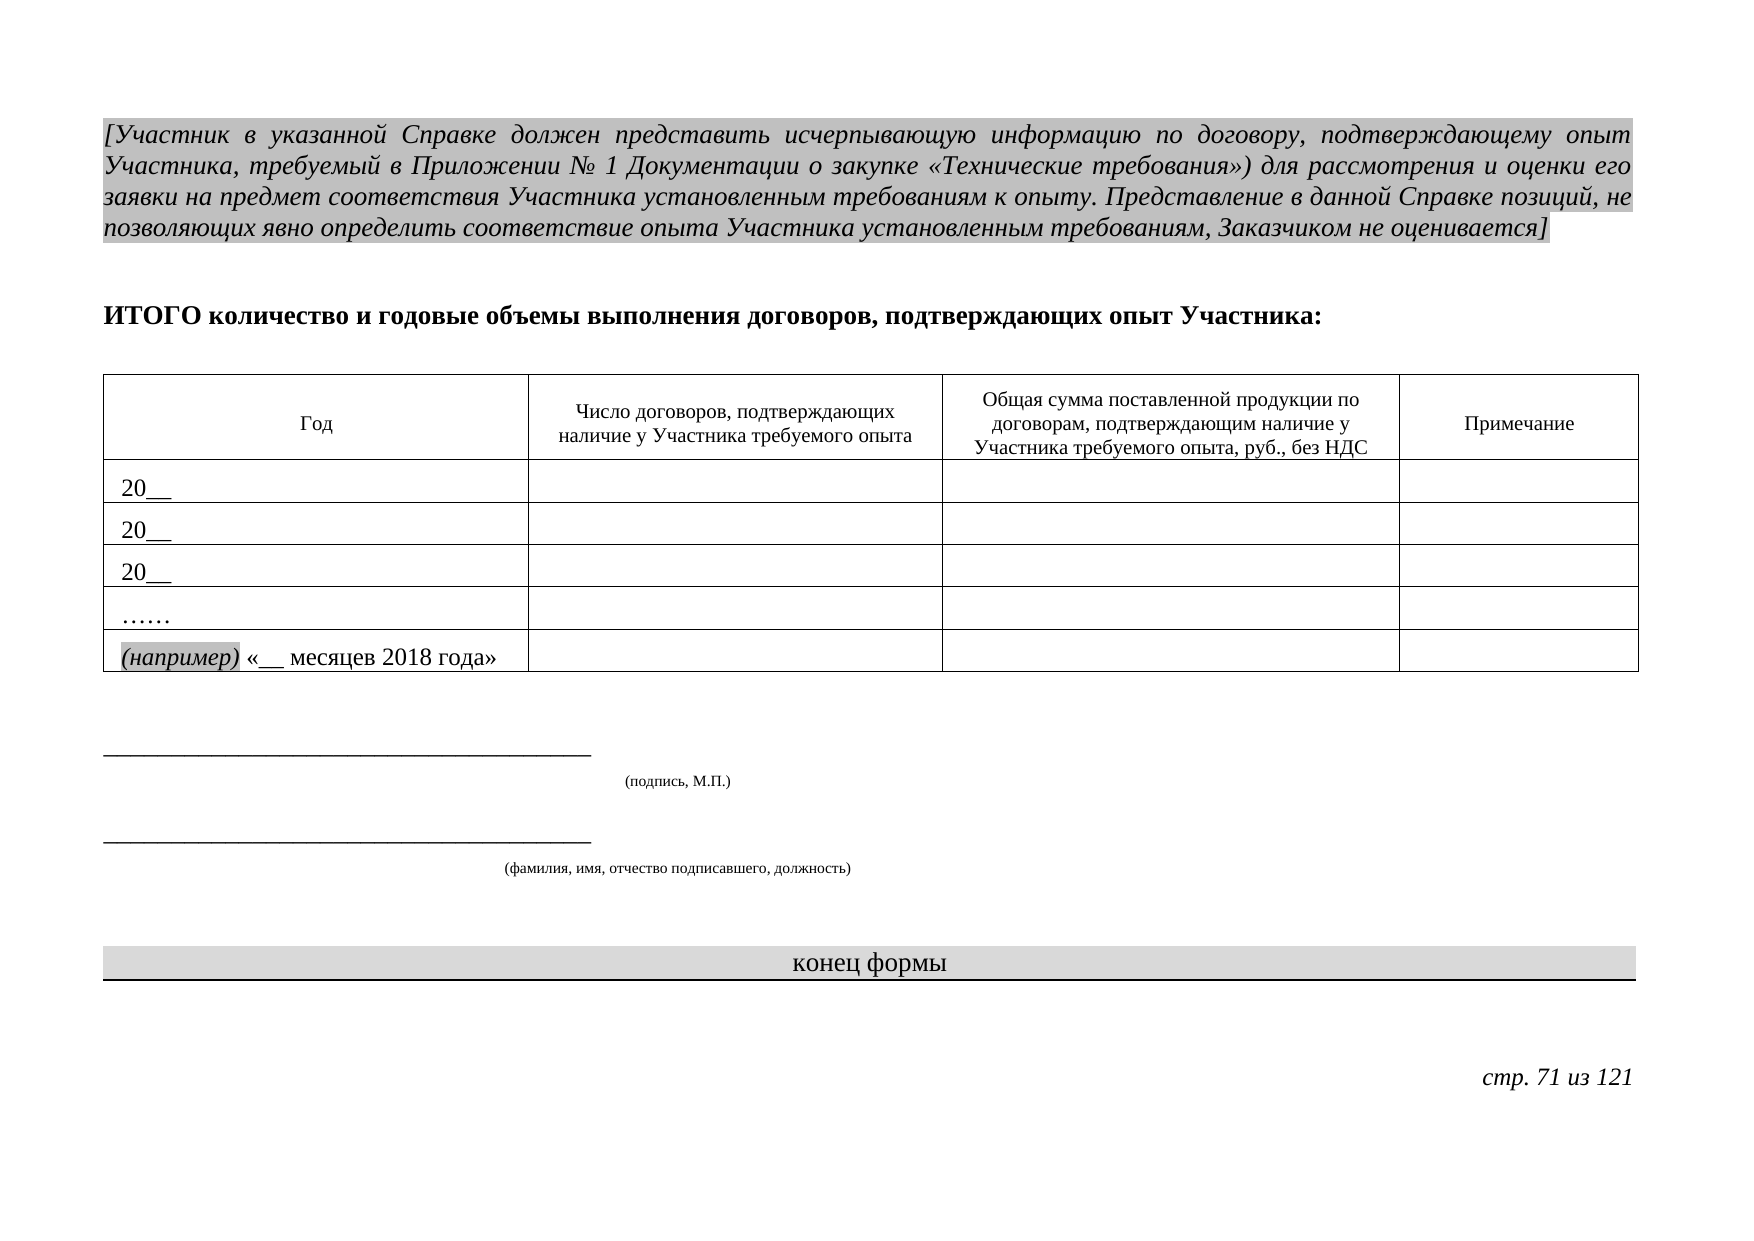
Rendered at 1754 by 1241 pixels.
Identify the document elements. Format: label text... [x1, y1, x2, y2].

table_cell [529, 460, 942, 502]
table_cell [943, 460, 1399, 502]
table_cell [529, 503, 942, 544]
table_cell [943, 503, 1399, 544]
table_cell [943, 630, 1399, 671]
text конец формы [103, 946, 1636, 979]
table_cell [529, 545, 942, 586]
text (фамилия, имя, отчество подписавшего, должность) [103, 859, 1252, 890]
table_cell [1400, 503, 1638, 544]
table_cell 20__ [104, 545, 528, 586]
table_cell 20__ [104, 503, 528, 544]
table_header Примечание [1400, 375, 1638, 459]
table_cell [529, 587, 942, 628]
table_header Число договоров, подтверждающих наличие у Участника требуемого опыта [529, 375, 942, 459]
table_header Год [104, 375, 528, 459]
table_cell [943, 545, 1399, 586]
text ____________________________________ [103, 728, 1636, 759]
table_cell 20__ [104, 460, 528, 502]
table_cell [1400, 630, 1638, 671]
table_cell [529, 630, 942, 671]
table_header Общая сумма поставленной продукции по договорам, подтверждающим наличие у Участника требуемого опыта, руб., без НДС [943, 375, 1399, 459]
table_cell [1400, 460, 1638, 502]
table_cell (например) «__ месяцев 2018 года» [104, 630, 528, 671]
table_cell [1400, 545, 1638, 586]
table_cell [943, 587, 1399, 628]
table_cell …… [104, 587, 528, 628]
table_cell [1400, 587, 1638, 628]
text (подпись, М.П.) [103, 772, 1252, 803]
text ИТОГО количество и годовые объемы выполнения договоров, подтверждающих опыт Участника: [103, 299, 1636, 330]
text ____________________________________ [103, 815, 1636, 846]
